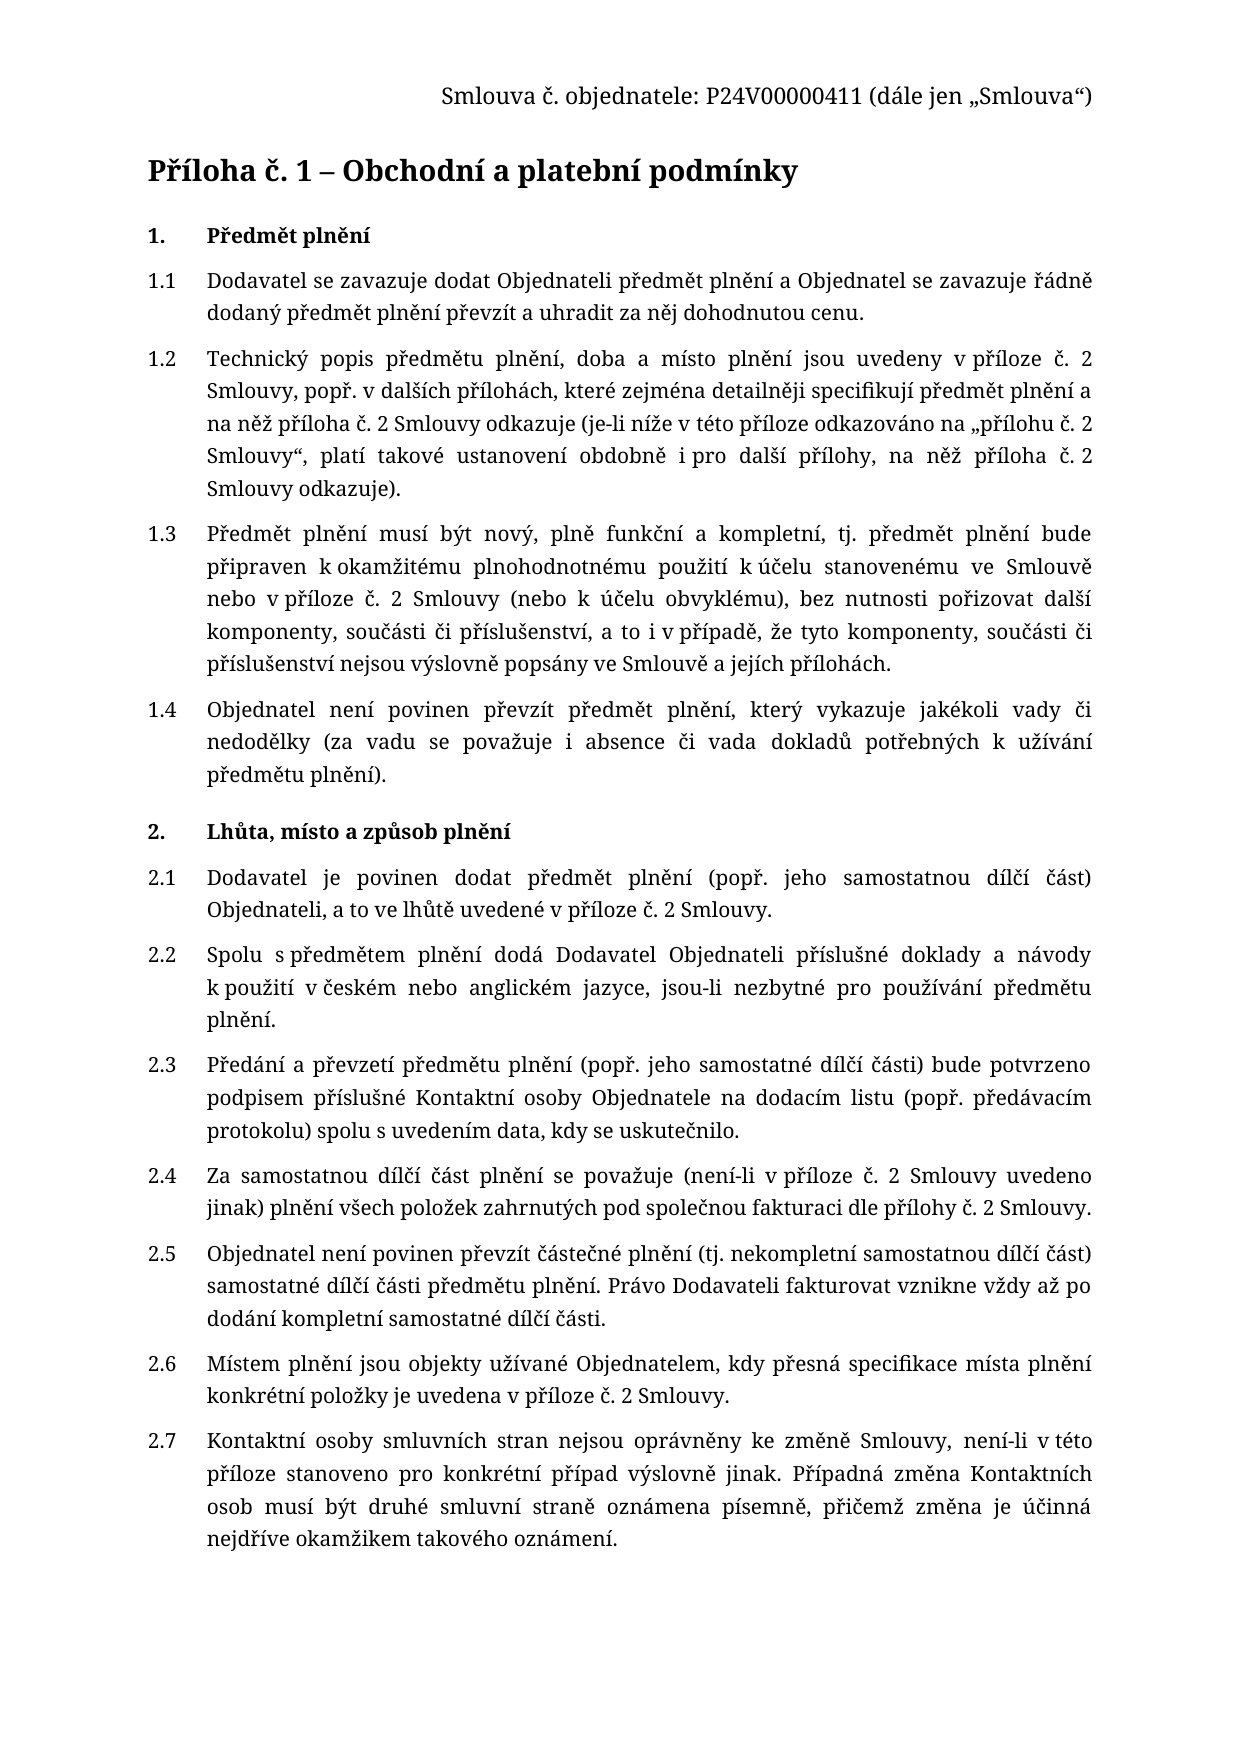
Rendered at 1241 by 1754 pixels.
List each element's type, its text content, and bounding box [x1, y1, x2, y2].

text Příloha č. 1 – Obchodní a platební podmínky [148, 150, 1093, 190]
list Dodavatel je povinen dodat předmět plnění (popř. jeho samostatnou dílčí část) Objednateli, a to ve lhůtě uvedené v příloze č. 2 Smlouvy. [148, 863, 1093, 924]
list Objednatel není povinen převzít částečné plnění (tj. nekompletní samostatnou dílčí část) samostatné dílčí části předmětu plnění. Právo Dodavateli fakturovat vznikne vždy až po dodání kompletní samostatné dílčí části. [148, 1239, 1093, 1332]
list Za samostatnou dílčí část plnění se považuje (není-li v příloze č. 2 Smlouvy uvedeno jinak) plnění všech položek zahrnutých pod společnou fakturaci dle přílohy č. 2 Smlouvy. [148, 1161, 1093, 1222]
list Předmět plnění [148, 221, 1093, 249]
list Dodavatel se zavazuje dodat Objednateli předmět plnění a Objednatel se zavazuje řádně dodaný předmět plnění převzít a uhradit za něj dohodnutou cenu. [148, 266, 1093, 327]
list Místem plnění jsou objekty užívané Objednatelem, kdy přesná specifikace místa plnění konkrétní položky je uvedena v příloze č. 2 Smlouvy. [148, 1349, 1093, 1410]
list Technický popis předmětu plnění, doba a místo plnění jsou uvedeny v příloze č. 2 Smlouvy, popř. v dalších přílohách, které zejména detailněji specifikují předmět plnění a na něž příloha č. 2 Smlouvy odkazuje (je-li níže v této příloze odkazováno na „přílohu č. 2 Smlouvy“, platí takové ustanovení obdobně i pro další přílohy, na něž příloha č. 2 Smlouvy odkazuje). [148, 344, 1093, 502]
list Lhůta, místo a způsob plnění [148, 817, 1093, 846]
list Kontaktní osoby smluvních stran nejsou oprávněny ke změně Smlouvy, není-li v této příloze stanoveno pro konkrétní případ výslovně jinak. Případná změna Kontaktních osob musí být druhé smluvní straně oznámena písemně, přičemž změna je účinná nejdříve okamžikem takového oznámení. [148, 1427, 1093, 1553]
list Objednatel není povinen převzít předmět plnění, který vykazuje jakékoli vady či nedodělky (za vadu se považuje i absence či vada dokladů potřebných k užívání předmětu plnění). [148, 695, 1093, 788]
list Spolu s předmětem plnění dodá Dodavatel Objednateli příslušné doklady a návody k použití v českém nebo anglickém jazyce, jsou-li nezbytné pro používání předmětu plnění. [148, 940, 1093, 1034]
list Předání a převzetí předmětu plnění (popř. jeho samostatné dílčí části) bude potvrzeno podpisem příslušné Kontaktní osoby Objednatele na dodacím listu (popř. předávacím protokolu) spolu s uvedením data, kdy se uskutečnilo. [148, 1051, 1093, 1144]
list Předmět plnění musí být nový, plně funkční a kompletní, tj. předmět plnění bude připraven k okamžitému plnohodnotnému použití k účelu stanovenému ve Smlouvě nebo v příloze č. 2 Smlouvy (nebo k účelu obvyklému), bez nutnosti pořizovat další komponenty, součásti či příslušenství, a to i v případě, že tyto komponenty, součásti či příslušenství nejsou výslovně popsány ve Smlouvě a jejích přílohách. [148, 519, 1093, 678]
